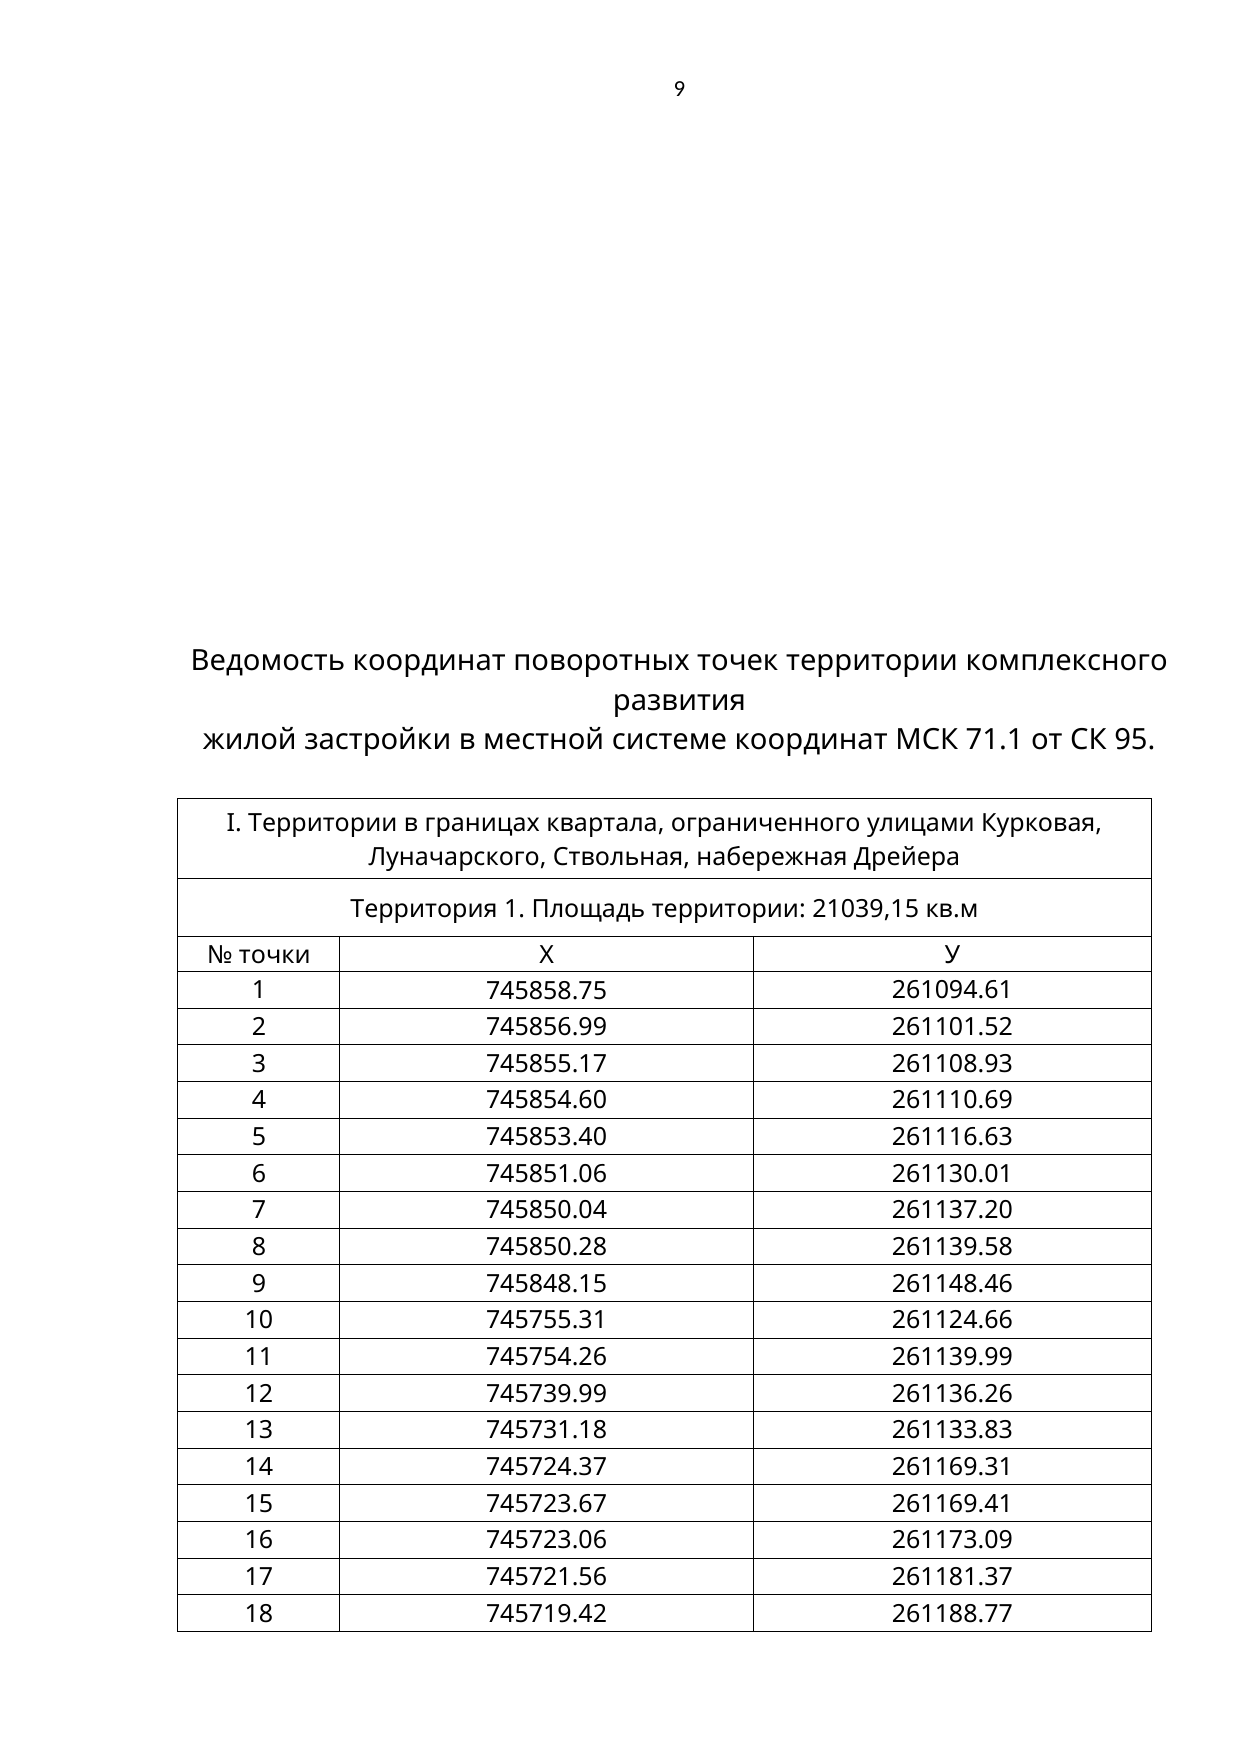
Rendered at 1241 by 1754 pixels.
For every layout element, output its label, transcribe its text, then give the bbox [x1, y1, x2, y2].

table_cell 13 [178, 1412, 339, 1447]
table_header I. Территории в границах квартала, ограниченного улицами Курковая, Луначарского, Ствольная, набережная Дрейера [178, 799, 1151, 878]
table_cell 261139.58 [754, 1229, 1151, 1264]
table_cell 745848.15 [340, 1265, 753, 1301]
table_cell 745739.99 [340, 1375, 753, 1411]
table_cell 18 [178, 1595, 339, 1631]
table_cell 7 [178, 1192, 339, 1227]
table_cell 745723.67 [340, 1485, 753, 1521]
table_cell 9 [178, 1265, 339, 1301]
table_cell 745854.60 [340, 1082, 753, 1117]
table_cell 261116.63 [754, 1119, 1151, 1154]
table_cell 1 [178, 972, 339, 1007]
table_cell 745731.18 [340, 1412, 753, 1447]
table_cell 745853.40 [340, 1119, 753, 1154]
table_cell 745858.75 [340, 972, 753, 1007]
table_cell 745855.17 [340, 1045, 753, 1081]
table_cell 745755.31 [340, 1302, 753, 1337]
table_cell 5 [178, 1119, 339, 1154]
table_cell 261124.66 [754, 1302, 1151, 1337]
table_cell 261181.37 [754, 1559, 1151, 1594]
table_cell 745856.99 [340, 1009, 753, 1044]
text Ведомость координат поворотных точек территории комплексного развития [177, 639, 1181, 719]
table_cell Территория 1. Площадь территории: 21039,15 кв.м [178, 879, 1151, 936]
table_cell 16 [178, 1522, 339, 1557]
table_cell 261101.52 [754, 1009, 1151, 1044]
table_cell 261108.93 [754, 1045, 1151, 1081]
table_cell 6 [178, 1155, 339, 1191]
table_cell 261130.01 [754, 1155, 1151, 1191]
table_cell 261169.41 [754, 1485, 1151, 1521]
table_cell 261137.20 [754, 1192, 1151, 1227]
table_cell 10 [178, 1302, 339, 1337]
table_cell 745850.28 [340, 1229, 753, 1264]
table_cell 17 [178, 1559, 339, 1594]
table_cell 261094.61 [754, 972, 1151, 1007]
table_cell № точки [178, 937, 339, 971]
table_cell 4 [178, 1082, 339, 1117]
table_cell 745851.06 [340, 1155, 753, 1191]
table_cell 261110.69 [754, 1082, 1151, 1117]
table_cell 261133.83 [754, 1412, 1151, 1447]
table_cell 15 [178, 1485, 339, 1521]
table_cell У [754, 937, 1151, 971]
text жилой застройки в местной системе координат МСК 71.1 от СК 95. [177, 719, 1181, 758]
table_cell 3 [178, 1045, 339, 1081]
table_cell 745723.06 [340, 1522, 753, 1557]
table_cell 745724.37 [340, 1449, 753, 1484]
table_cell 11 [178, 1339, 339, 1374]
table_cell 261169.31 [754, 1449, 1151, 1484]
table_cell Х [340, 937, 753, 971]
table_cell 261188.77 [754, 1595, 1151, 1631]
table_cell 745754.26 [340, 1339, 753, 1374]
table_cell 261139.99 [754, 1339, 1151, 1374]
table_cell 261173.09 [754, 1522, 1151, 1557]
table_cell 14 [178, 1449, 339, 1484]
table_cell 261136.26 [754, 1375, 1151, 1411]
table_cell 12 [178, 1375, 339, 1411]
table_cell 2 [178, 1009, 339, 1044]
table_cell 745721.56 [340, 1559, 753, 1594]
table_cell 745719.42 [340, 1595, 753, 1631]
table_cell 8 [178, 1229, 339, 1264]
table_cell 261148.46 [754, 1265, 1151, 1301]
table_cell 745850.04 [340, 1192, 753, 1227]
